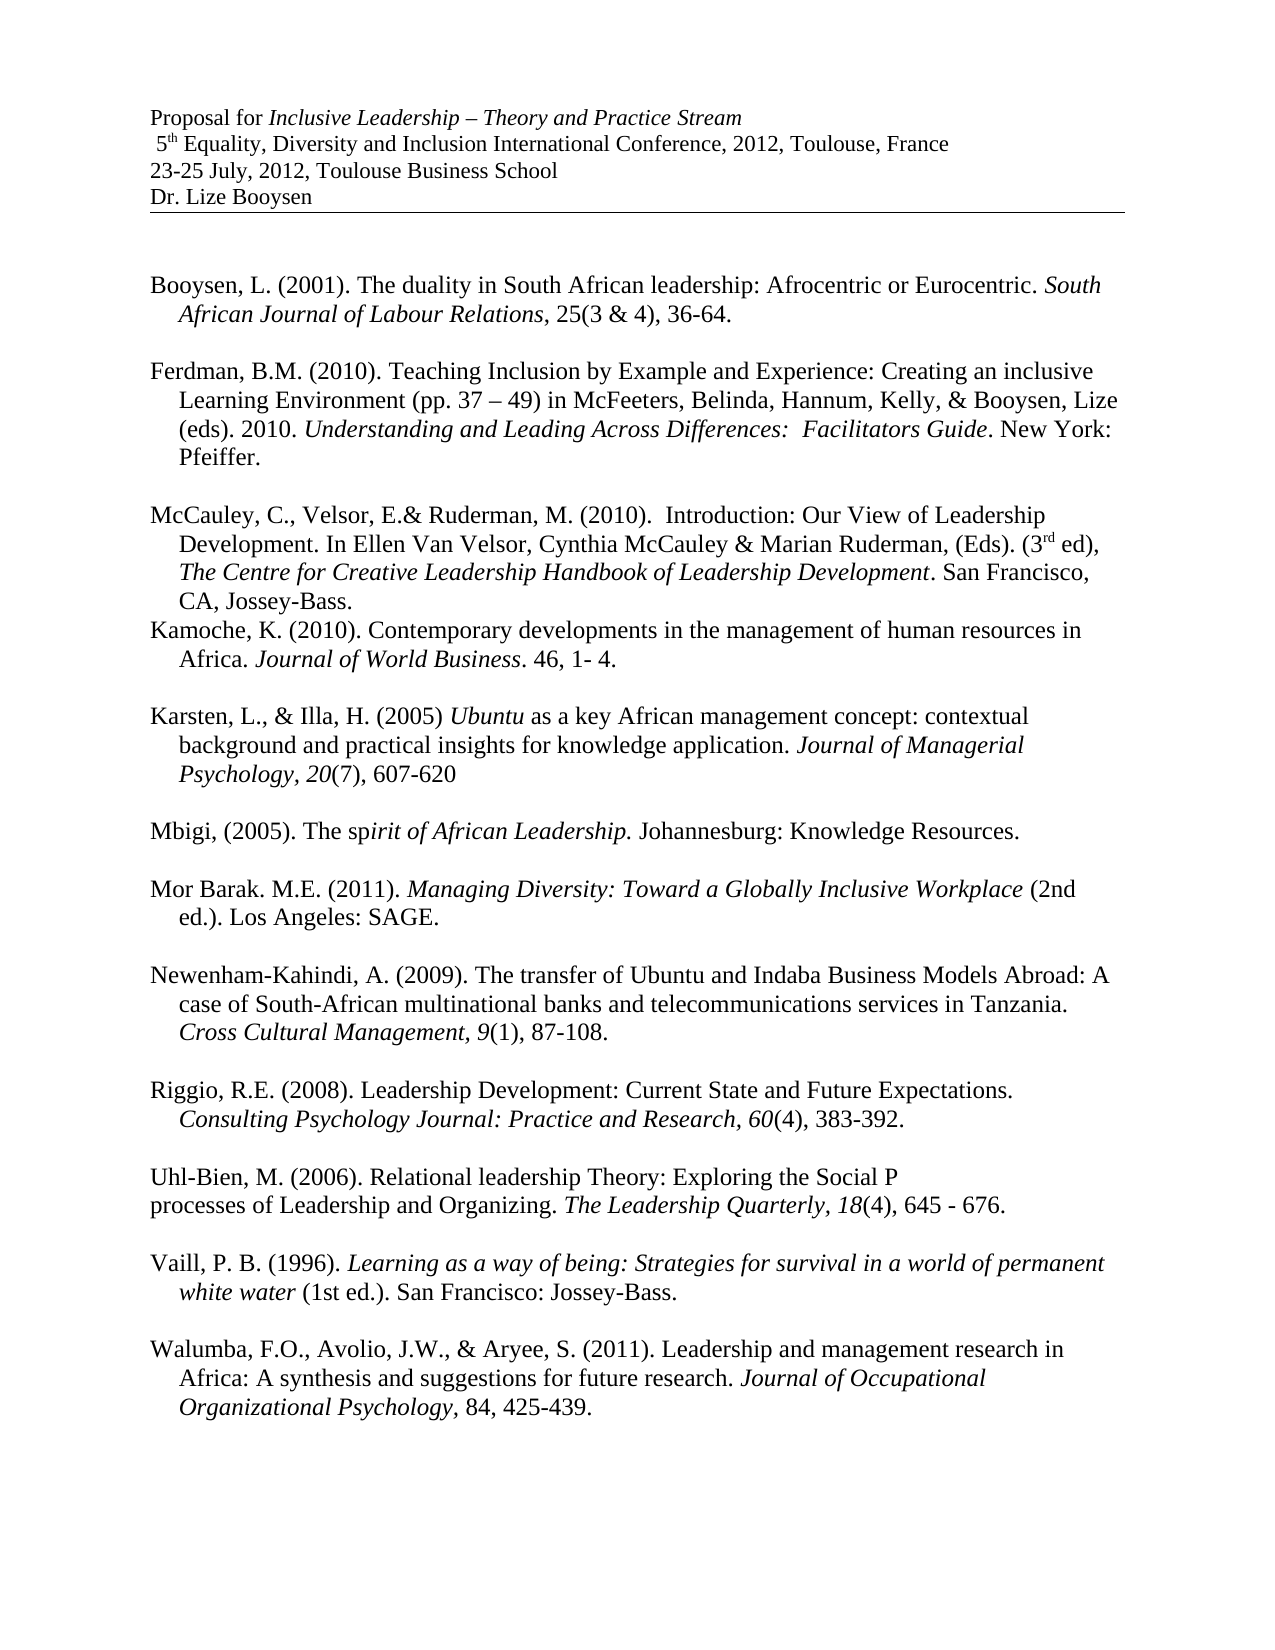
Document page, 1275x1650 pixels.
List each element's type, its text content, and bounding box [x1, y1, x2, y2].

text Newenham-Kahindi, A. (2009). The transfer of Ubuntu and Indaba Business Models Abroad: A case of South-African multinational banks and telecommunications services in Tanzania. Cross Cultural Management, 9(1), 87-108. [150, 960, 1125, 1046]
text Riggio, R.E. (2008). Leadership Development: Current State and Future Expectations. Consulting Psychology Journal: Practice and Research, 60(4), 383-392. [150, 1075, 1125, 1132]
text Kamoche, K. (2010). Contemporary developments in the management of human resources in Africa. Journal of World Business. 46, 1- 4. [150, 615, 1125, 672]
text processes of Leadership and Organizing. The Leadership Quarterly, 18(4), 645 - 676. [150, 1190, 1125, 1219]
text Ferdman, B.M. (2010). Teaching Inclusion by Example and Experience: Creating an inclusive Learning Environment (pp. 37 – 49) in McFeeters, Belinda, Hannum, Kelly, & Booysen, Lize (eds). 2010. Understanding and Leading Across Differences: Facilitators Guide. New York: Pfeiffer. [150, 356, 1125, 471]
text Vaill, P. B. (1996). Learning as a way of being: Strategies for survival in a world of permanent white water (1st ed.). San Francisco: Jossey-Bass. [150, 1248, 1125, 1305]
text Uhl-Bien, M. (2006). Relational leadership Theory: Exploring the Social P [150, 1162, 1125, 1190]
text Booysen, L. (2001). The duality in South African leadership: Afrocentric or Eurocentric. South African Journal of Labour Relations, 25(3 & 4), 36-64. [150, 270, 1125, 327]
text Mbigi, (2005). The spirit of African Leadership. Johannesburg: Knowledge Resources. [150, 816, 1125, 845]
text Mor Barak. M.E. (2011). Managing Diversity: Toward a Globally Inclusive Workplace (2nd ed.). Los Angeles: SAGE. [150, 874, 1125, 931]
text Walumba, F.O., Avolio, J.W., & Aryee, S. (2011). Leadership and management research in Africa: A synthesis and suggestions for future research. Journal of Occupational Organizational Psychology, 84, 425-439. [150, 1334, 1125, 1420]
text Karsten, L., & Illa, H. (2005) Ubuntu as a key African management concept: contextual background and practical insights for knowledge application. Journal of Managerial Psychology, 20(7), 607-620 [150, 701, 1125, 787]
text McCauley, C., Velsor, E.& Ruderman, M. (2010). Introduction: Our View of Leadership Development. In Ellen Van Velsor, Cynthia McCauley & Marian Ruderman, (Eds). (3rd ed), The Centre for Creative Leadership Handbook of Leadership Development. San Francisco, CA, Jossey-Bass. [150, 500, 1125, 615]
